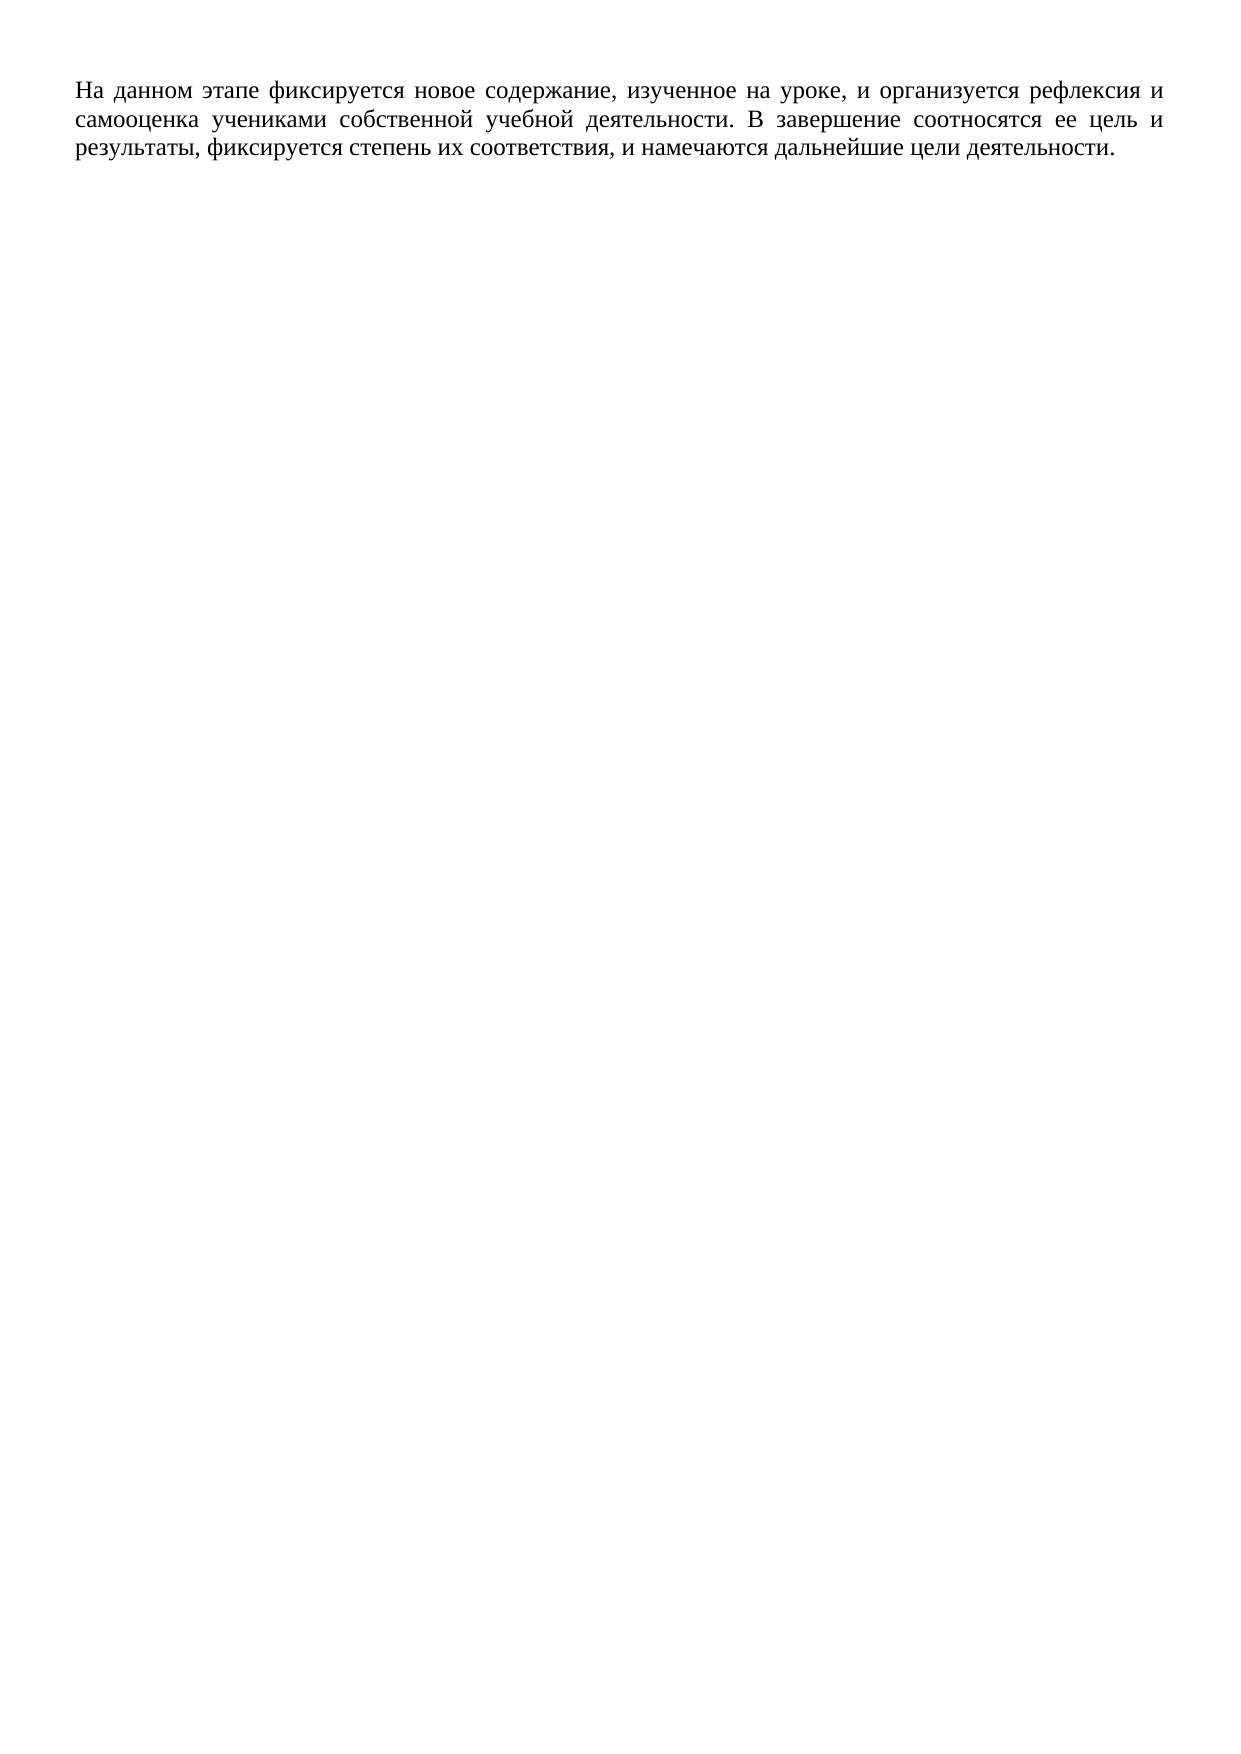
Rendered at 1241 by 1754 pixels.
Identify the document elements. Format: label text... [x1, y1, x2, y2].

text На данном этапе фиксируется новое содержание, изученное на уроке, и организуется рефлексия и самооценка учениками собственной учебной деятельности. В завершение соотносятся ее цель и результаты, фиксируется степень их соответствия, и намечаются дальнейшие цели деятельности. [75, 75, 1165, 161]
